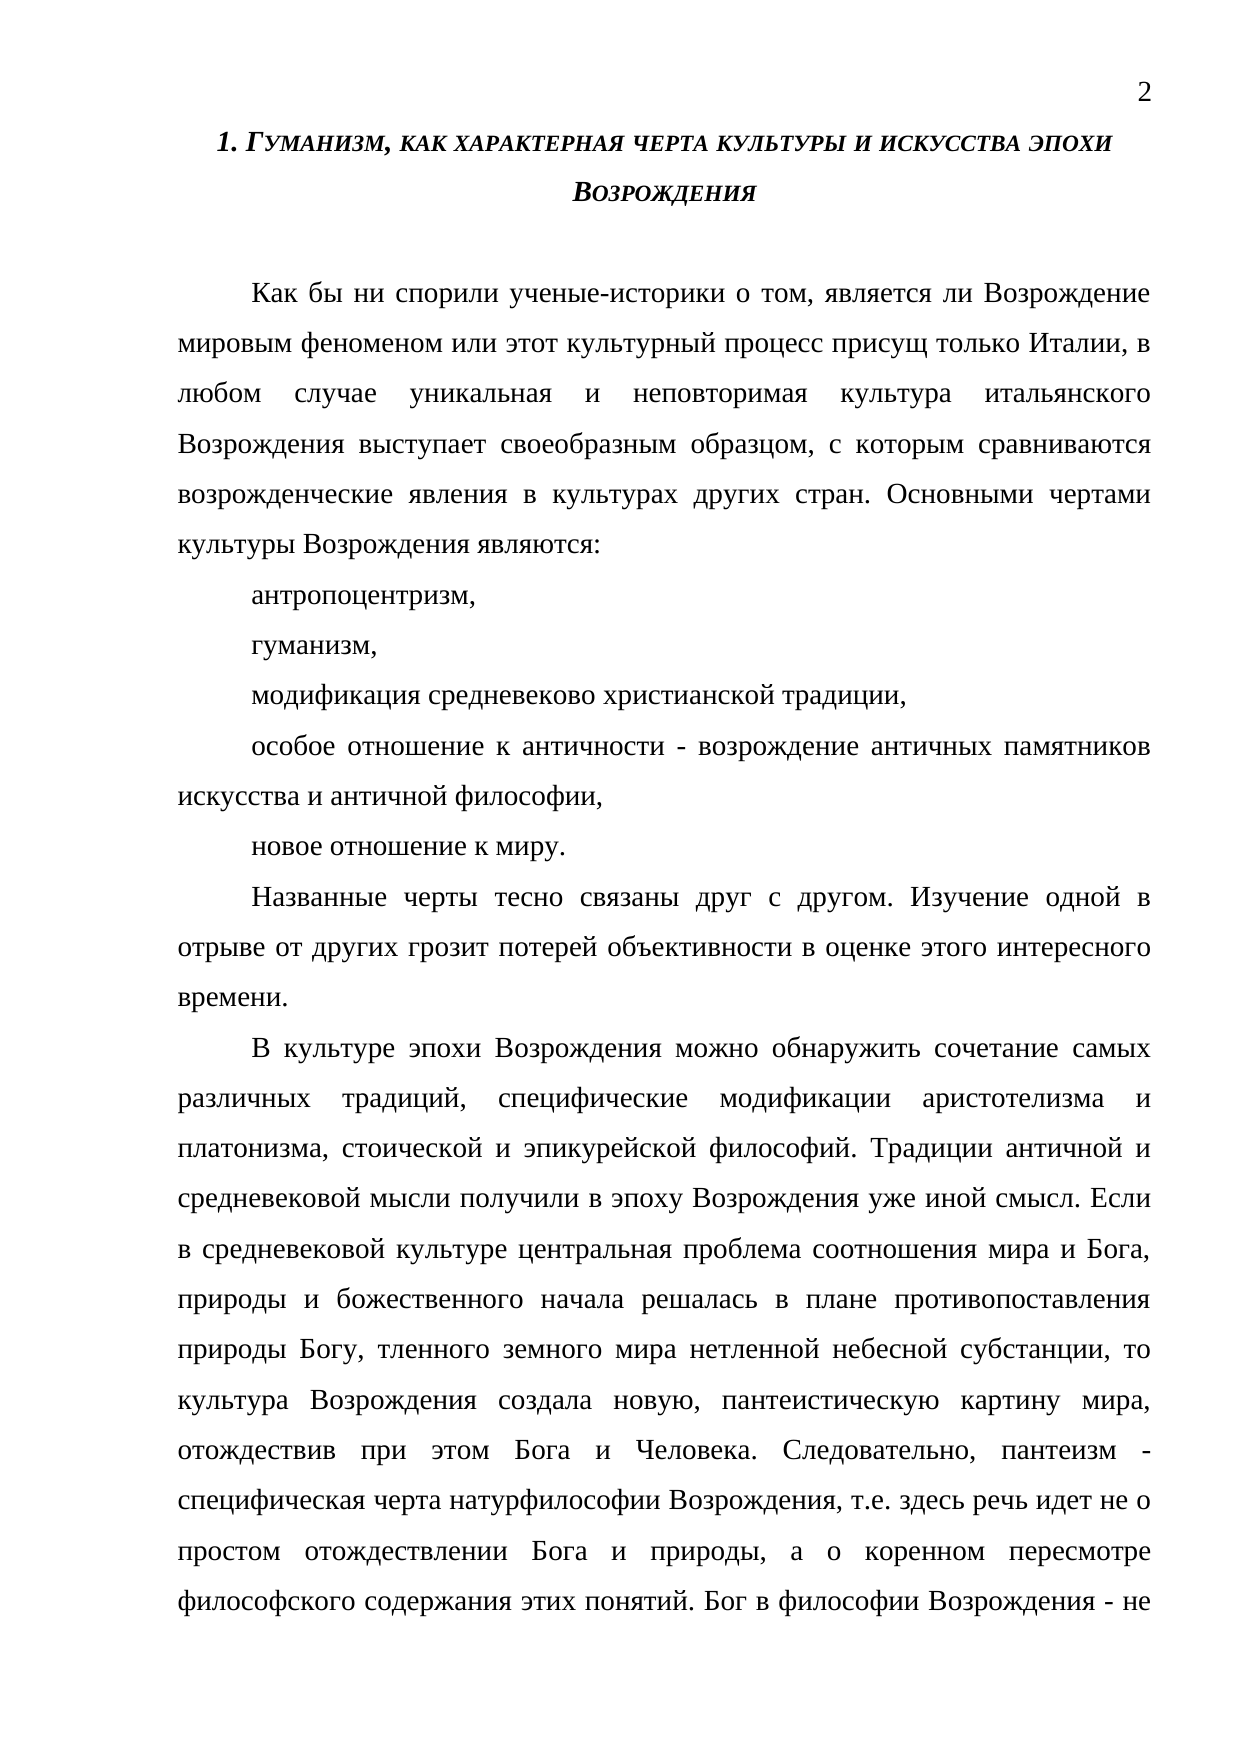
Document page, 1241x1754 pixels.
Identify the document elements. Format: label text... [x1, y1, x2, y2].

text Как бы ни спорили ученые-историки о том, является ли Возрождение мировым феноменом или этот культурный процесс присущ только Италии, в любом случае уникальная и неповторимая культура итальянского Возрождения выступает своеобразным образцом, с которым сравниваются возрожденческие явления в культурах других стран. Основными чертами культуры Возрождения являются: [177, 275, 1152, 560]
text гуманизм, [177, 627, 1152, 661]
text модификация средневеково христианской традиции, [177, 677, 1152, 711]
subtitle 1. Гуманизм, как характерная черта культуры и искусства эпохи Возрождения [177, 124, 1152, 208]
text антропоцентризм, [177, 577, 1152, 610]
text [177, 1030, 1152, 1617]
text Названные черты тесно связаны друг с другом. Изучение одной в отрыве от других грозит потерей объективности в оценке этого интересного времени. [177, 879, 1152, 1013]
text особое отношение к античности - возрождение античных памятников искусства и античной философии, [177, 728, 1152, 812]
text новое отношение к миру. [177, 828, 1152, 862]
